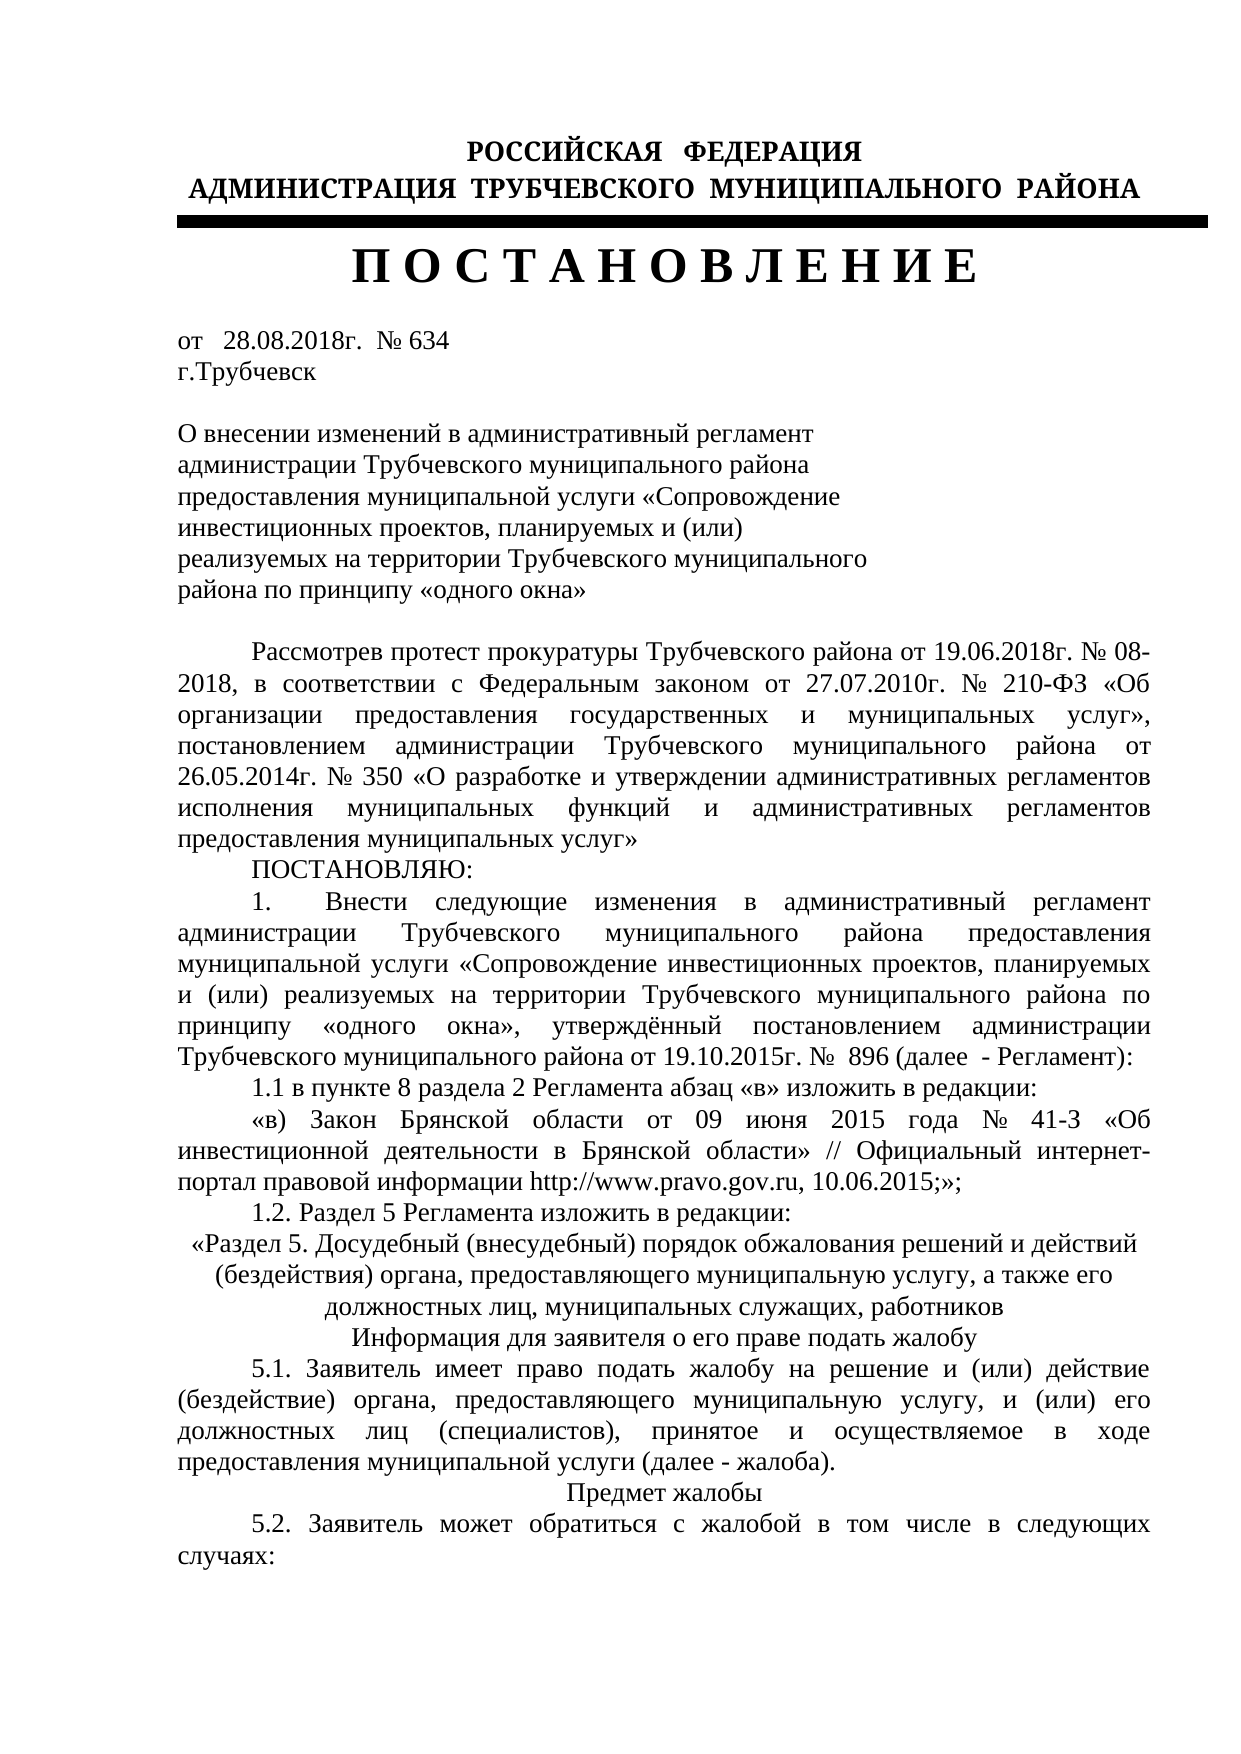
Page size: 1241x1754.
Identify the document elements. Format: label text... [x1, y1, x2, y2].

text ПОСТАНОВЛЯЮ: [177, 853, 1152, 885]
text 5.1. Заявитель имеет право подать жалобу на решение и (или) действие (бездействие) органа, предоставляющего муниципальную услугу, и (или) его должностных лиц (специалистов), принятое и осуществляемое в ходе предоставления муниципальной услуги (далее - жалоба). [177, 1352, 1152, 1476]
text О внесении изменений в административный регламент [177, 417, 1152, 449]
text района по принципу «одного окна» [177, 573, 1152, 604]
text 1.2. Раздел 5 Регламента изложить в редакции: [177, 1196, 1152, 1227]
text администрации Трубчевского муниципального района [177, 449, 1152, 480]
text реализуемых на территории Трубчевского муниципального [177, 542, 1152, 573]
text предоставления муниципальной услуги «Сопровождение [177, 480, 1152, 511]
text «в) Закон Брянской области от 09 июня 2015 года № 41-З «Об инвестиционной деятельности в Брянской области» // Официальный интернет-портал правовой информации http://www.pravo.gov.ru, 10.06.2015;»; [177, 1103, 1152, 1196]
text РОССИЙСКАЯ ФЕДЕРАЦИЯ [177, 133, 1152, 170]
text 5.2. Заявитель может обратиться с жалобой в том числе в следующих случаях: [177, 1508, 1152, 1570]
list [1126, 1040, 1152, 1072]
text от 28.08.2018г. № 634 [177, 324, 1152, 355]
text Рассмотрев протест прокуратуры Трубчевского района от 19.06.2018г. № 08-2018, в соответствии с Федеральным законом от 27.07.2010г. № 210-ФЗ «Об организации предоставления государственных и муниципальных услуг», постановлением администрации Трубчевского муниципального района от 26.05.2014г. № 350 «О разработке и утверждении административных регламентов исполнения муниципальных функций и административных регламентов предоставления муниципальных услуг» [177, 636, 1152, 853]
text 1.1 в пункте 8 раздела 2 Регламента абзац «в» изложить в редакции: [177, 1072, 1152, 1103]
text Информация для заявителя о его праве подать жалобу [177, 1321, 1152, 1352]
text Предмет жалобы [177, 1476, 1152, 1508]
text инвестиционных проектов, планируемых и (или) [177, 511, 1152, 542]
text г.Трубчевск [177, 355, 1152, 386]
text «Раздел 5. Досудебный (внесудебный) порядок обжалования решений и действий (бездействия) органа, предоставляющего муниципальную услугу, а также его должностных лиц, муниципальных служащих, работников [177, 1227, 1152, 1321]
text П О С Т А Н О В Л Е Н И Е [177, 235, 1152, 293]
list Внести следующие изменения в административный регламент администрации Трубчевского муниципального района предоставления муниципальной услуги «Сопровождение инвестиционных проектов, планируемых и (или) реализуемых на территории Трубчевского муниципального района по принципу «одного окна», утверждённый постановлением администрации Трубчевского муниципального района от 19.10.2015г. № 896 (далее - Регламент): [177, 885, 1152, 1040]
text АДМИНИСТРАЦИЯ ТРУБЧЕВСКОГО МУНИЦИПАЛЬНОГО РАЙОНА [177, 170, 1152, 207]
